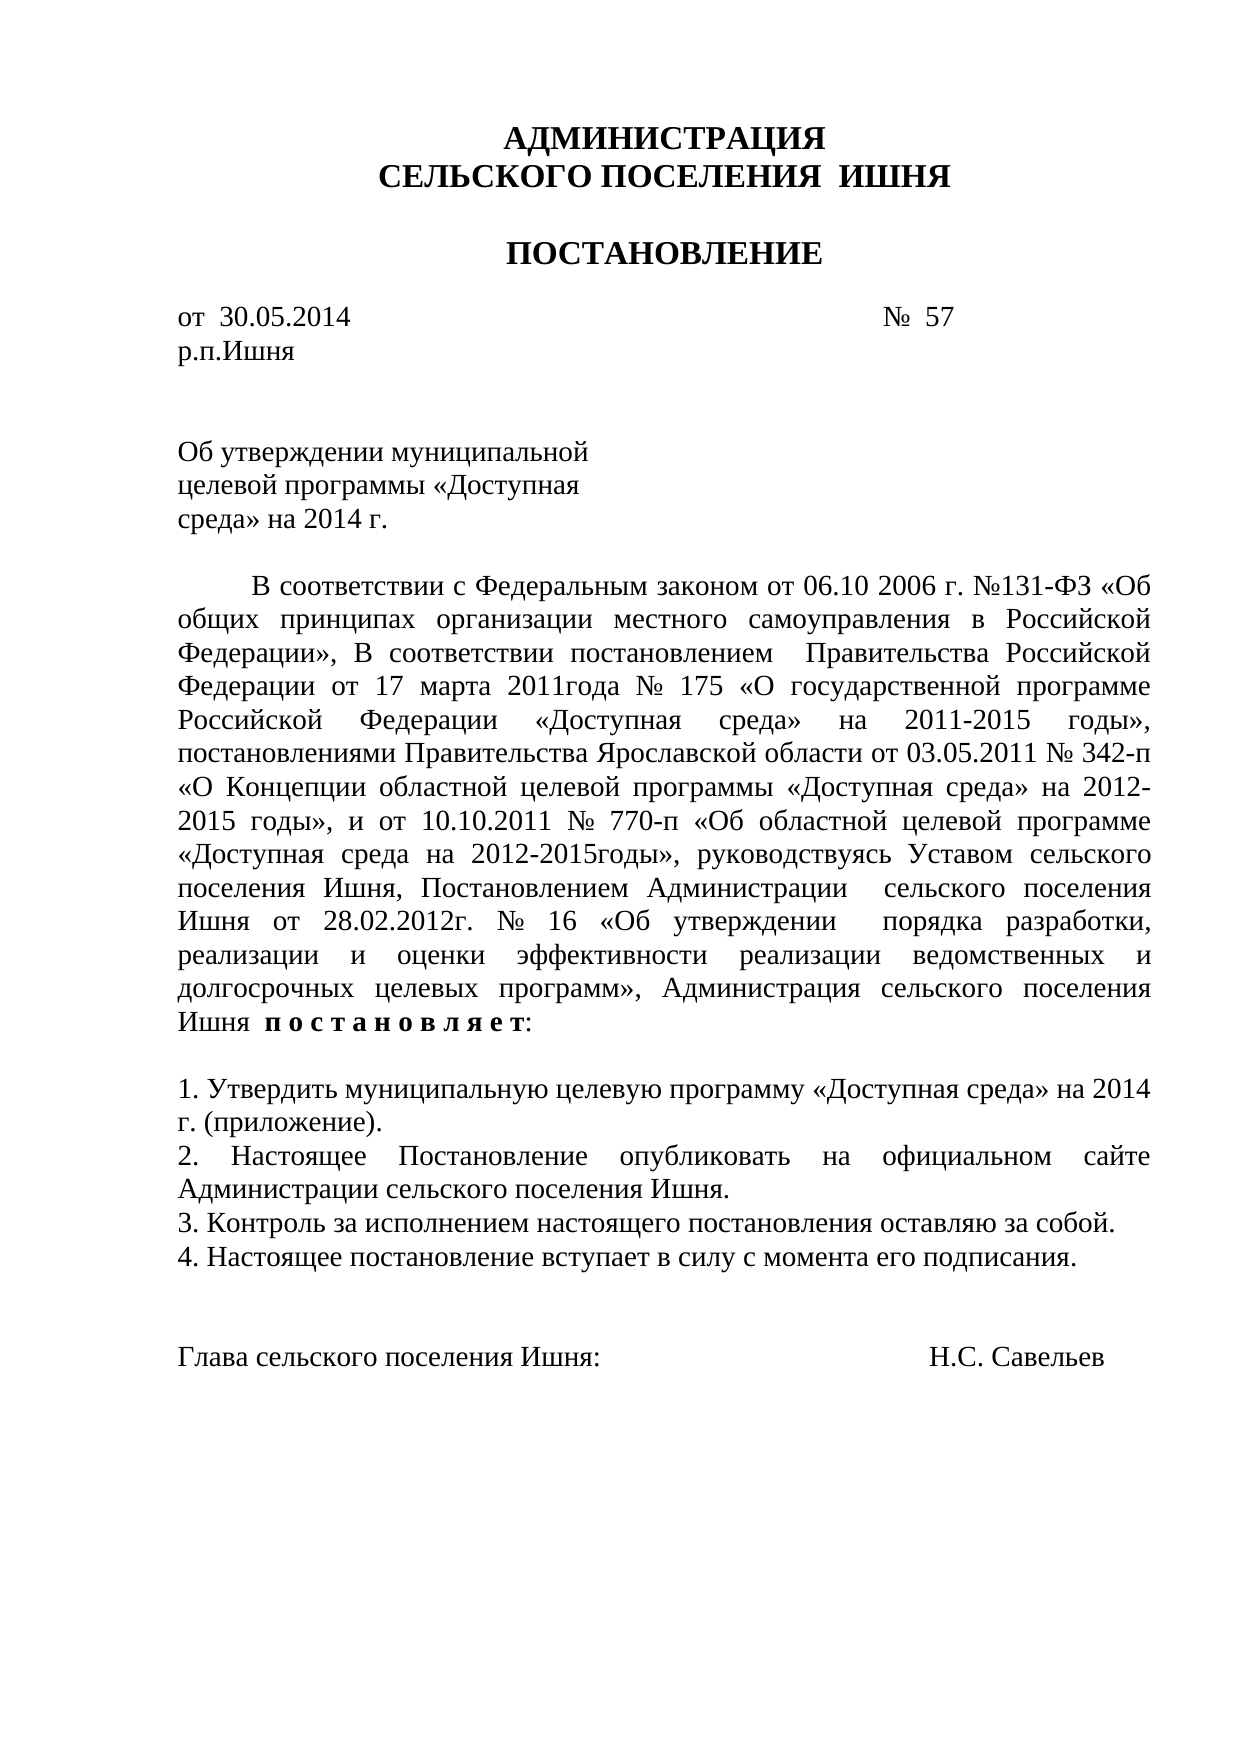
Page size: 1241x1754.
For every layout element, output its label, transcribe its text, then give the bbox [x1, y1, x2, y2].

text ПОСТАНОВЛЕНИЕ [177, 233, 1152, 271]
text Глава сельского поселения Ишня: Н.С. Савельев [177, 1339, 1152, 1373]
text от 30.05.2014 № 57 [177, 299, 1152, 333]
text 1. Утвердить муниципальную целевую программу «Доступная среда» на 2014 г. (приложение). [177, 1071, 1152, 1138]
text р.п.Ишня [177, 333, 1152, 367]
text АДМИНИСТРАЦИЯ [177, 118, 1152, 156]
text 4. Настоящее постановление вступает в силу с момента его подписания. [177, 1239, 1152, 1272]
text В соответствии с Федеральным законом от 06.10 2006 г. №131-ФЗ «Об общих принципах организации местного самоуправления в Российской Федерации», В соответствии постановлением Правительства Российской Федерации от 17 марта 2011года № 175 «О государственной программе Российской Федерации «Доступная среда» на 2011-2015 годы», постановлениями Правительства Ярославской области от 03.05.2011 № 342-п «О Концепции областной целевой программы «Доступная среда» на 2012-2015 годы», и от 10.10.2011 № 770-п «Об областной целевой программе «Доступная среда на 2012-2015годы», руководствуясь Уставом сельского поселения Ишня, Постановлением Администрации сельского поселения Ишня от 28.02.2012г. № 16 «Об утверждении порядка разработки, реализации и оценки эффективности реализации ведомственных и долгосрочных целевых программ», Администрация сельского поселения Ишня п о с т а н о в л я е т: [177, 568, 1152, 1037]
text 2. Настоящее Постановление опубликовать на официальном сайте Администрации сельского поселения Ишня. [177, 1138, 1152, 1205]
text Об утверждении муниципальной целевой программы «Доступная среда» на 2014 г. [177, 434, 635, 534]
text 3. Контроль за исполнением настоящего постановления оставляю за собой. [177, 1205, 1152, 1239]
text СЕЛЬСКОГО ПОСЕЛЕНИЯ ИШНЯ [177, 156, 1152, 195]
